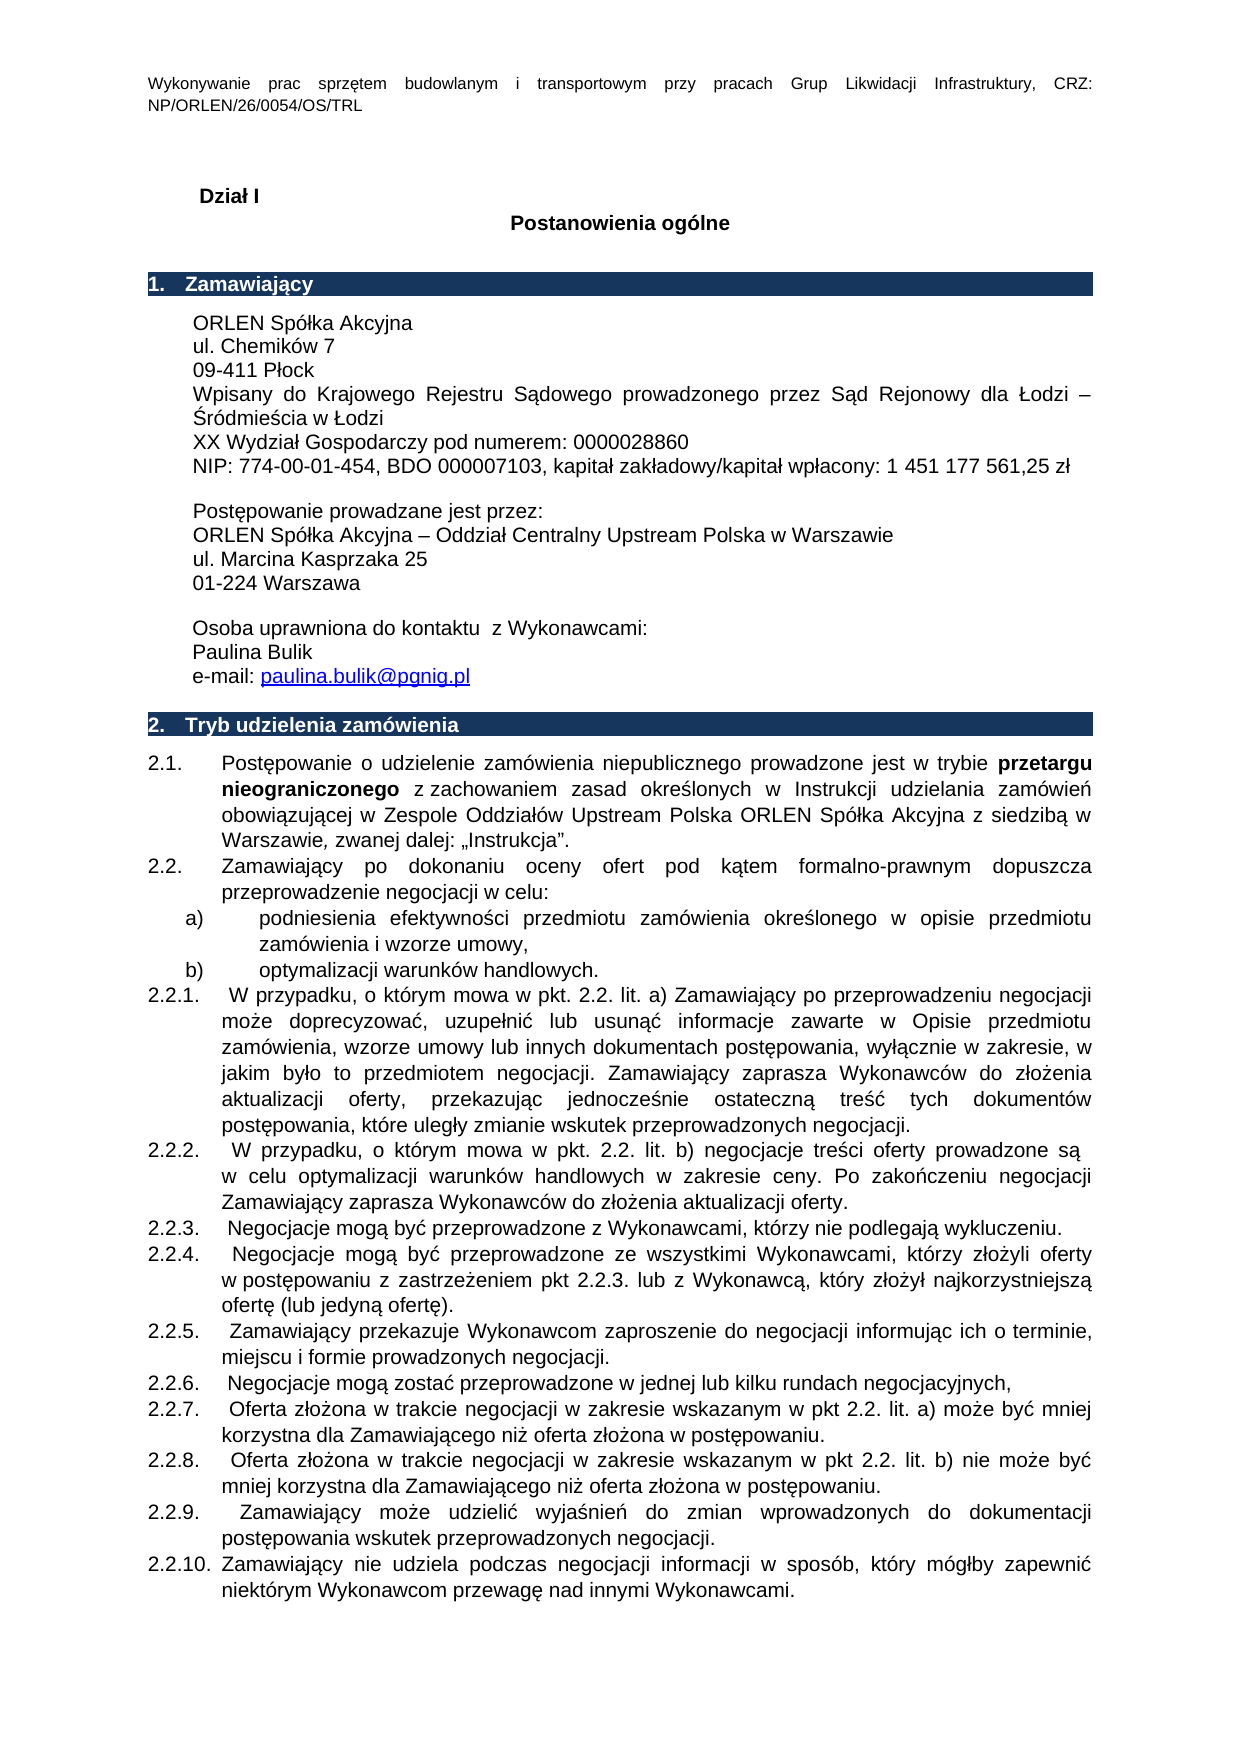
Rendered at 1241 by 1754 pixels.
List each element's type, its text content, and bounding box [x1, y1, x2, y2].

text Postępowanie o udzielenie zamówienia niepublicznego prowadzone jest w trybie przetargu nieograniczonego z zachowaniem zasad określonych w Instrukcji udzielania zamówień obowiązującej w Zespole Oddziałów Upstream Polska ORLEN Spółka Akcyjna z siedzibą w Warszawie, zwanej dalej: „Instrukcja”. [148, 751, 1093, 852]
text 01-224 Warszawa [192, 571, 1093, 595]
text Postanowienia ogólne [148, 211, 1093, 235]
text Negocjacje mogą być przeprowadzone z Wykonawcami, którzy nie podlegają wykluczeniu. [148, 1216, 1093, 1240]
text ul. Marcina Kasprzaka 25 [193, 547, 1093, 571]
text Tryb udzielenia zamówienia [148, 712, 1093, 736]
text W przypadku, o którym mowa w pkt. 2.2. lit. b) negocjacje treści oferty prowadzone są w celu optymalizacji warunków handlowych w zakresie ceny. Po zakończeniu negocjacji Zamawiający zaprasza Wykonawców do złożenia aktualizacji oferty. [148, 1138, 1093, 1214]
text Wpisany do Krajowego Rejestru Sądowego prowadzonego przez Sąd Rejonowy dla Łodzi –Śródmieścia w Łodzi [193, 382, 1093, 430]
text ORLEN Spółka Akcyjna [193, 310, 1093, 334]
text podniesienia efektywności przedmiotu zamówienia określonego w opisie przedmiotu zamówienia i wzorze umowy, [185, 906, 1093, 956]
text NIP: 774-00-01-454, BDO 000007103, kapitał zakładowy/kapitał wpłacony: 1 451 177 561,25 zł [192, 454, 1093, 478]
text e-mail: paulina.bulik@pgnig.pl [192, 663, 1093, 687]
text Zamawiający [148, 272, 1093, 296]
text W przypadku, o którym mowa w pkt. 2.2. lit. a) Zamawiający po przeprowadzeniu negocjacji może doprecyzować, uzupełnić lub usunąć informacje zawarte w Opisie przedmiotu zamówienia, wzorze umowy lub innych dokumentach postępowania, wyłącznie w zakresie, w jakim było to przedmiotem negocjacji. Zamawiający zaprasza Wykonawców do złożenia aktualizacji oferty, przekazując jednocześnie ostateczną treść tych dokumentów postępowania, które uległy zmianie wskutek przeprowadzonych negocjacji. [148, 983, 1093, 1136]
text Paulina Bulik [192, 639, 1093, 663]
text XX Wydział Gospodarczy pod numerem: 0000028860 [193, 430, 1093, 454]
text Osoba uprawniona do kontaktu z Wykonawcami: [192, 616, 1093, 639]
text Zamawiający nie udziela podczas negocjacji informacji w sposób, który mógłby zapewnić niektórym Wykonawcom przewagę nad innymi Wykonawcami. [148, 1552, 1093, 1601]
text Negocjacje mogą zostać przeprowadzone w jednej lub kilku rundach negocjacyjnych, [148, 1371, 1093, 1395]
text ul. Chemików 7 [193, 334, 1093, 358]
text Dział I [148, 184, 1093, 208]
text Zamawiający przekazuje Wykonawcom zaproszenie do negocjacji informując ich o terminie, miejscu i formie prowadzonych negocjacji. [148, 1319, 1093, 1369]
text ORLEN Spółka Akcyjna – Oddział Centralny Upstream Polska w Warszawie [193, 523, 1093, 547]
text Zamawiający po dokonaniu oceny ofert pod kątem formalno-prawnym dopuszcza przeprowadzenie negocjacji w celu: [148, 854, 1093, 904]
text Postępowanie prowadzane jest przez: [193, 499, 1093, 523]
text Oferta złożona w trakcie negocjacji w zakresie wskazanym w pkt 2.2. lit. b) nie może być mniej korzystna dla Zamawiającego niż oferta złożona w postępowaniu. [148, 1448, 1093, 1498]
text optymalizacji warunków handlowych. [185, 957, 1093, 981]
text Zamawiający może udzielić wyjaśnień do zmian wprowadzonych do dokumentacji postępowania wskutek przeprowadzonych negocjacji. [148, 1500, 1093, 1550]
text Oferta złożona w trakcie negocjacji w zakresie wskazanym w pkt 2.2. lit. a) może być mniej korzystna dla Zamawiającego niż oferta złożona w postępowaniu. [148, 1397, 1093, 1446]
text Negocjacje mogą być przeprowadzone ze wszystkimi Wykonawcami, którzy złożyli oferty w postępowaniu z zastrzeżeniem pkt 2.2.3. lub z Wykonawcą, który złożył najkorzystniejszą ofertę (lub jedyną ofertę). [148, 1242, 1093, 1317]
text 09-411 Płock [193, 358, 1093, 382]
